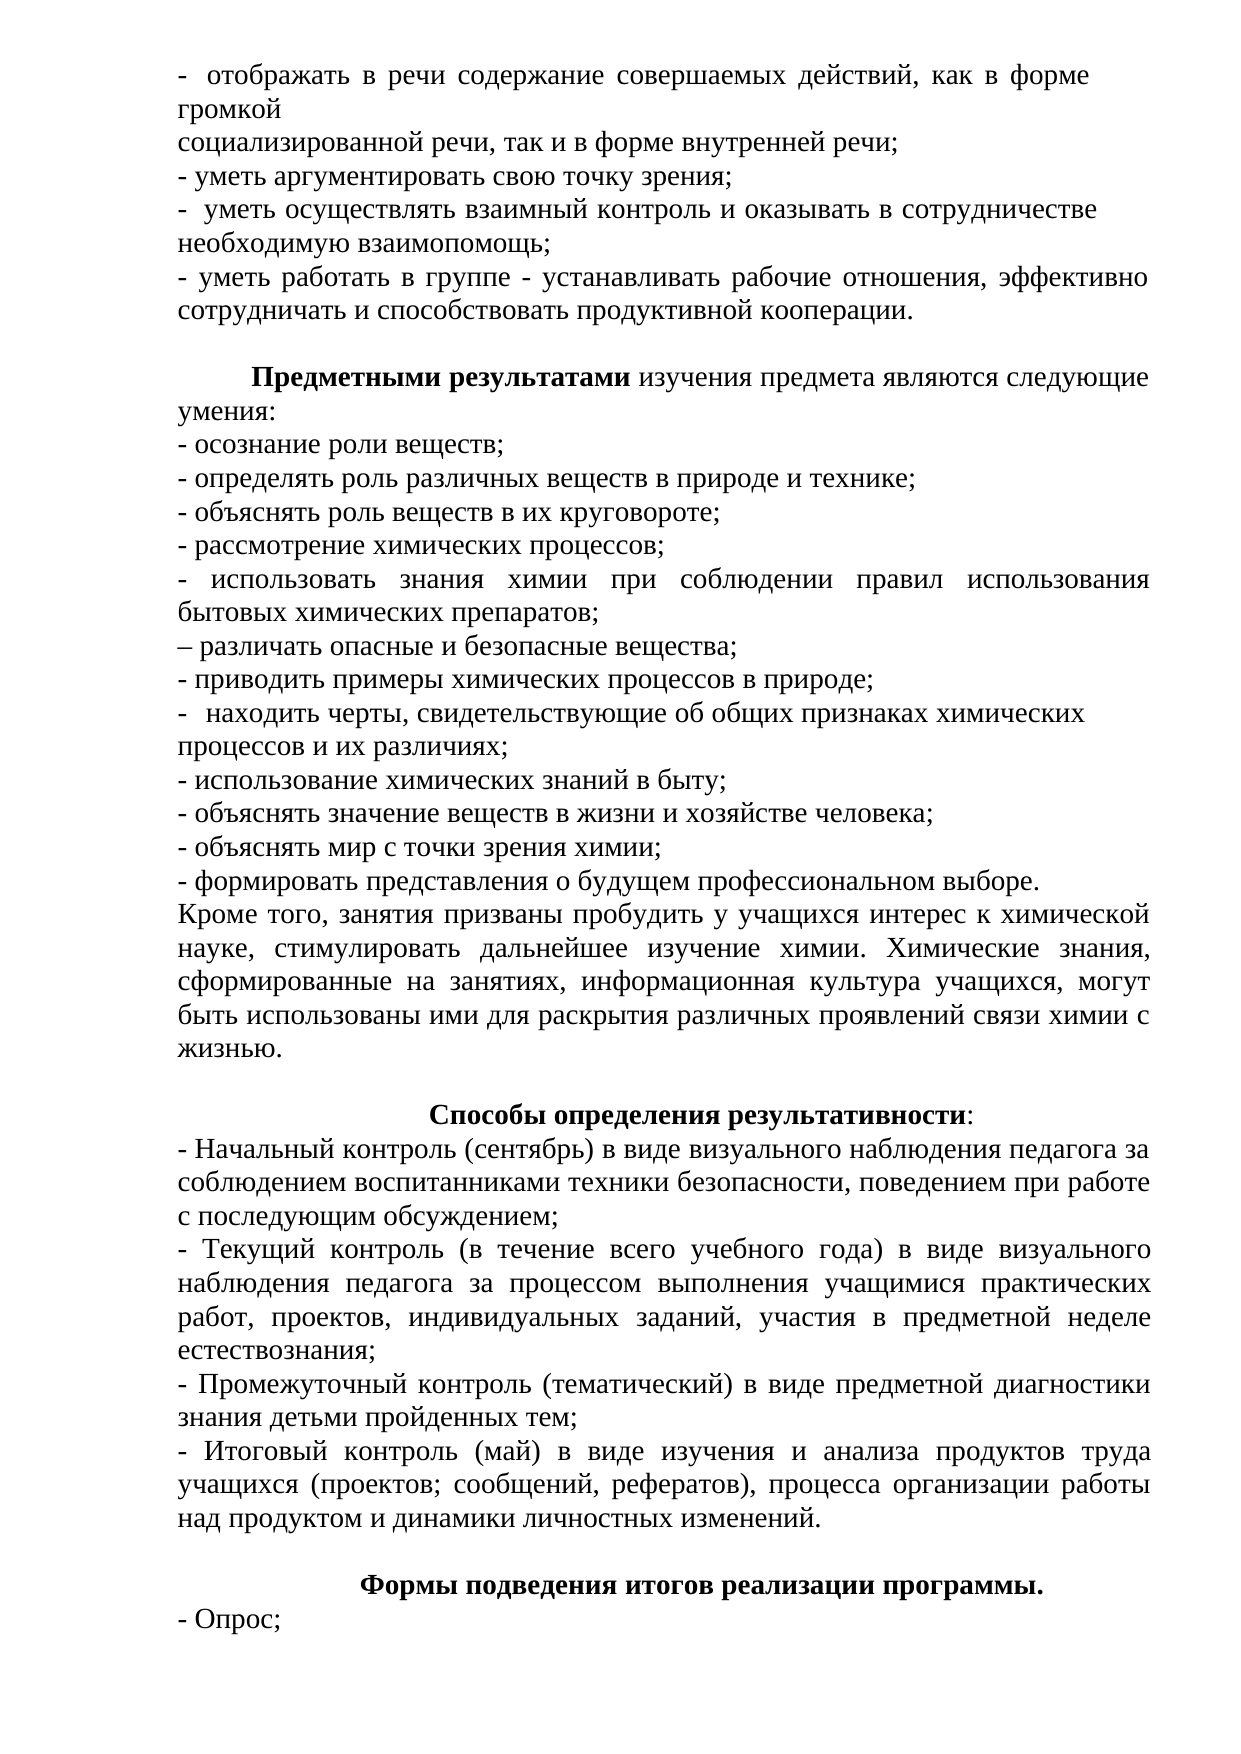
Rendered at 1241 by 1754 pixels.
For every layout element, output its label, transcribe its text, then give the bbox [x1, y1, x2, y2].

list Опрос; [177, 1601, 1163, 1634]
text Кроме того, занятия призваны пробудить у учащихся интерес к химической науке, стимулировать дальнейшее изучение химии. Химические знания, сформированные на занятиях, информационная культура учащихся, могут быть использованы ими для раскрытия различных проявлений связи химии с жизнью. [177, 896, 1151, 1064]
subtitle Способы определения результативности: [429, 1097, 1163, 1131]
list приводить примеры химических процессов в природе; [177, 661, 1163, 695]
list осознание роли веществ; [177, 427, 1163, 460]
list Начальный контроль (сентябрь) в виде визуального наблюдения педагога за соблюдением воспитанниками техники безопасности, поведением при работе с последующим обсуждением; [177, 1131, 1151, 1232]
list рассмотрение химических процессов; [177, 527, 1163, 561]
list использование химических знаний в быту; [177, 762, 1163, 796]
list отображать в речи содержание совершаемых действий, как в форме громкой [177, 57, 1151, 124]
list объяснять значение веществ в жизни и хозяйстве человека; [177, 796, 1163, 829]
list Промежуточный контроль (тематический) в виде предметной диагностики знания детьми пройденных тем; [177, 1366, 1151, 1433]
list уметь осуществлять взаимный контроль и оказывать в сотрудничестве необходимую взаимопомощь; [177, 192, 1151, 259]
list объяснять роль веществ в их круговороте; [177, 494, 1163, 527]
list определять роль различных веществ в природе и технике; [177, 460, 1163, 494]
list формировать представления о будущем профессиональном выборе. [177, 863, 1163, 896]
text социализированной речи, так и в форме внутренней речи; [177, 124, 1163, 158]
list уметь работать в группе - устанавливать рабочие отношения, эффективно сотрудничать и способствовать продуктивной кооперации. [177, 259, 1151, 326]
subtitle Формы подведения итогов реализации программы. [359, 1567, 1163, 1601]
list Итоговый контроль (май) в виде изучения и анализа продуктов труда учащихся (проектов; сообщений, рефератов), процесса организации работы над продуктом и динамики личностных изменений. [177, 1433, 1151, 1533]
text Предметными результатами изучения предмета являются следующие умения: [177, 359, 1163, 427]
list уметь аргументировать свою точку зрения; [177, 158, 1163, 192]
list находить черты, свидетельствующие об общих признаках химических процессов и их различиях; [177, 695, 1151, 762]
list объяснять мир с точки зрения химии; [177, 829, 1163, 863]
text – различать опасные и безопасные вещества; [177, 628, 1163, 661]
list использовать знания химии при соблюдении правил использования бытовых химических препаратов; [177, 561, 1151, 628]
list Текущий контроль (в течение всего учебного года) в виде визуального наблюдения педагога за процессом выполнения учащимися практических работ, проектов, индивидуальных заданий, участия в предметной неделе естествознания; [177, 1232, 1151, 1366]
